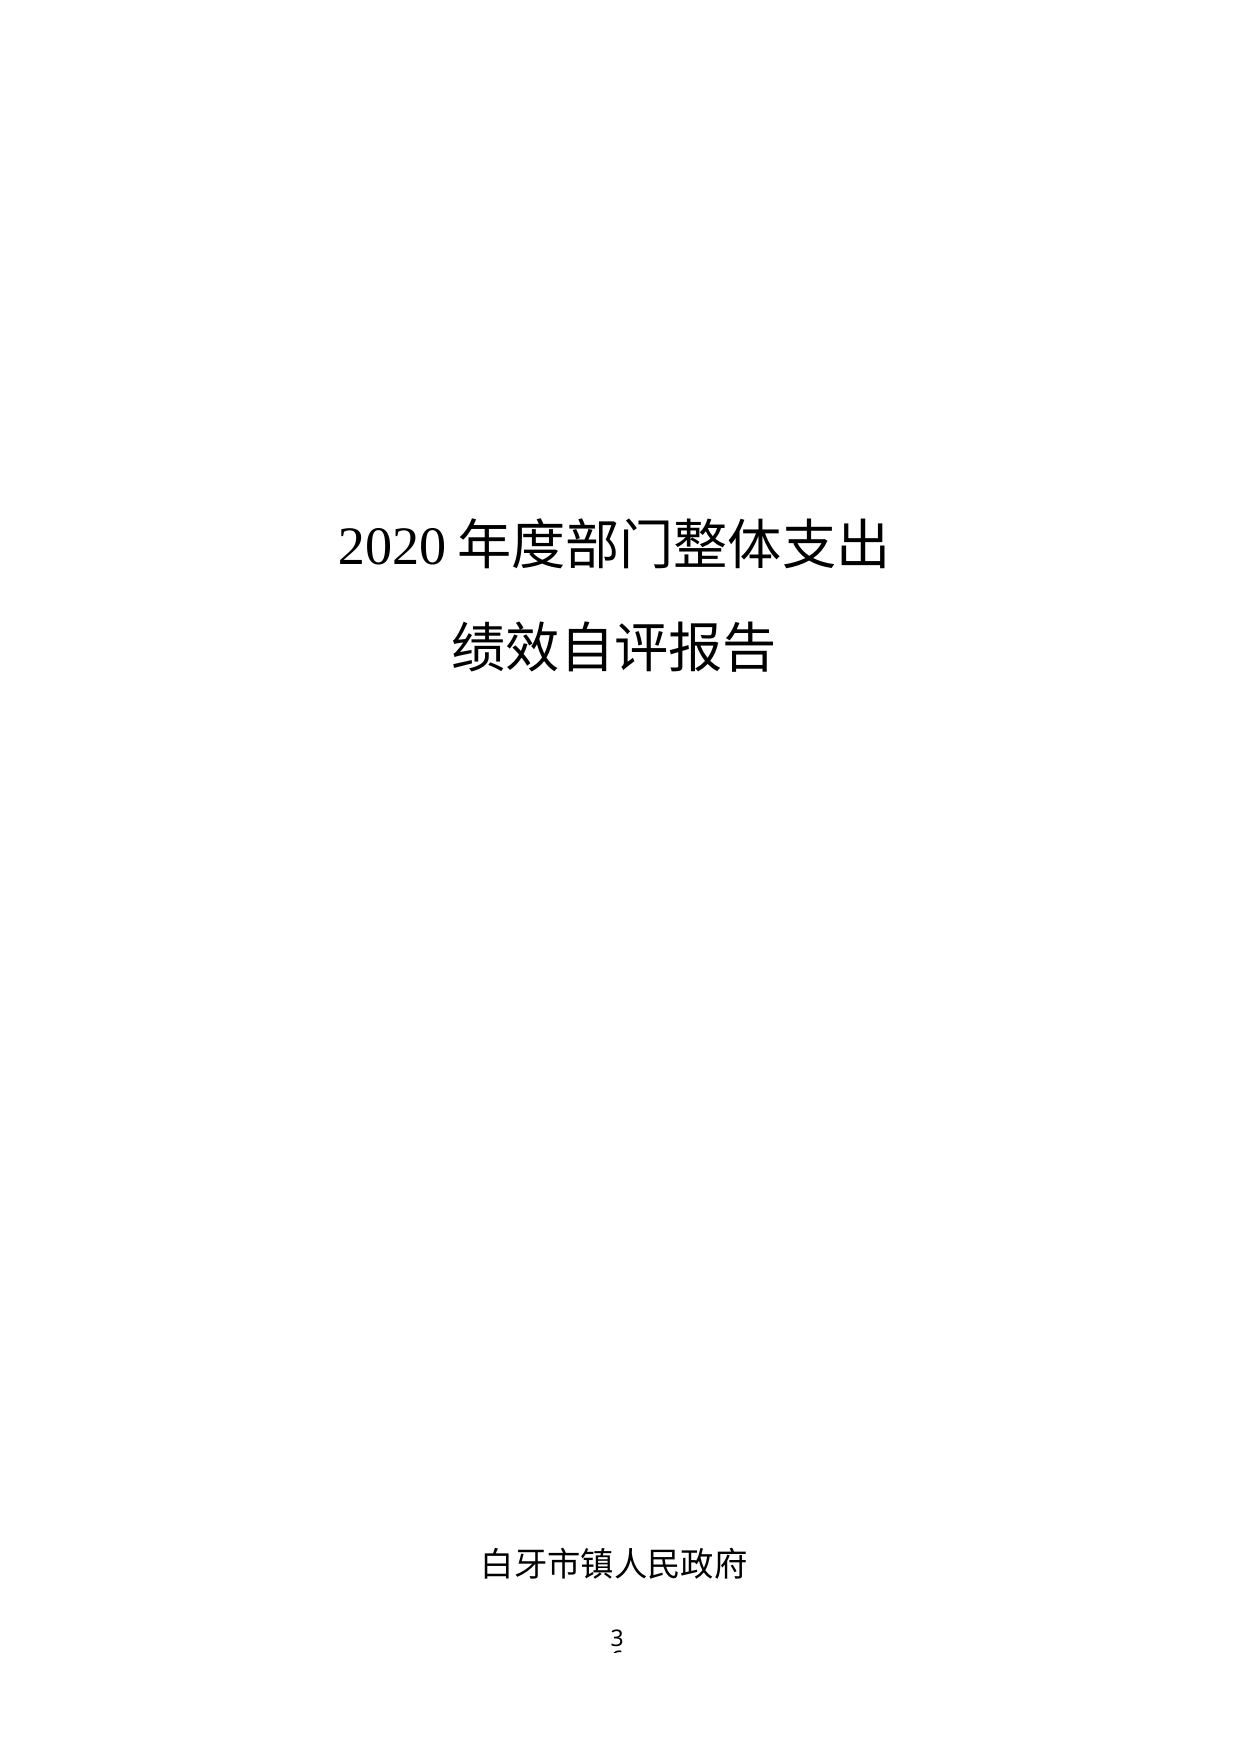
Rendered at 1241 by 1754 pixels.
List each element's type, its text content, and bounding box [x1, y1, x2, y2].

text 白牙市镇人民政府 [154, 1538, 1073, 1586]
text 2020年度部门整体支出绩效自评报告 [336, 502, 892, 684]
